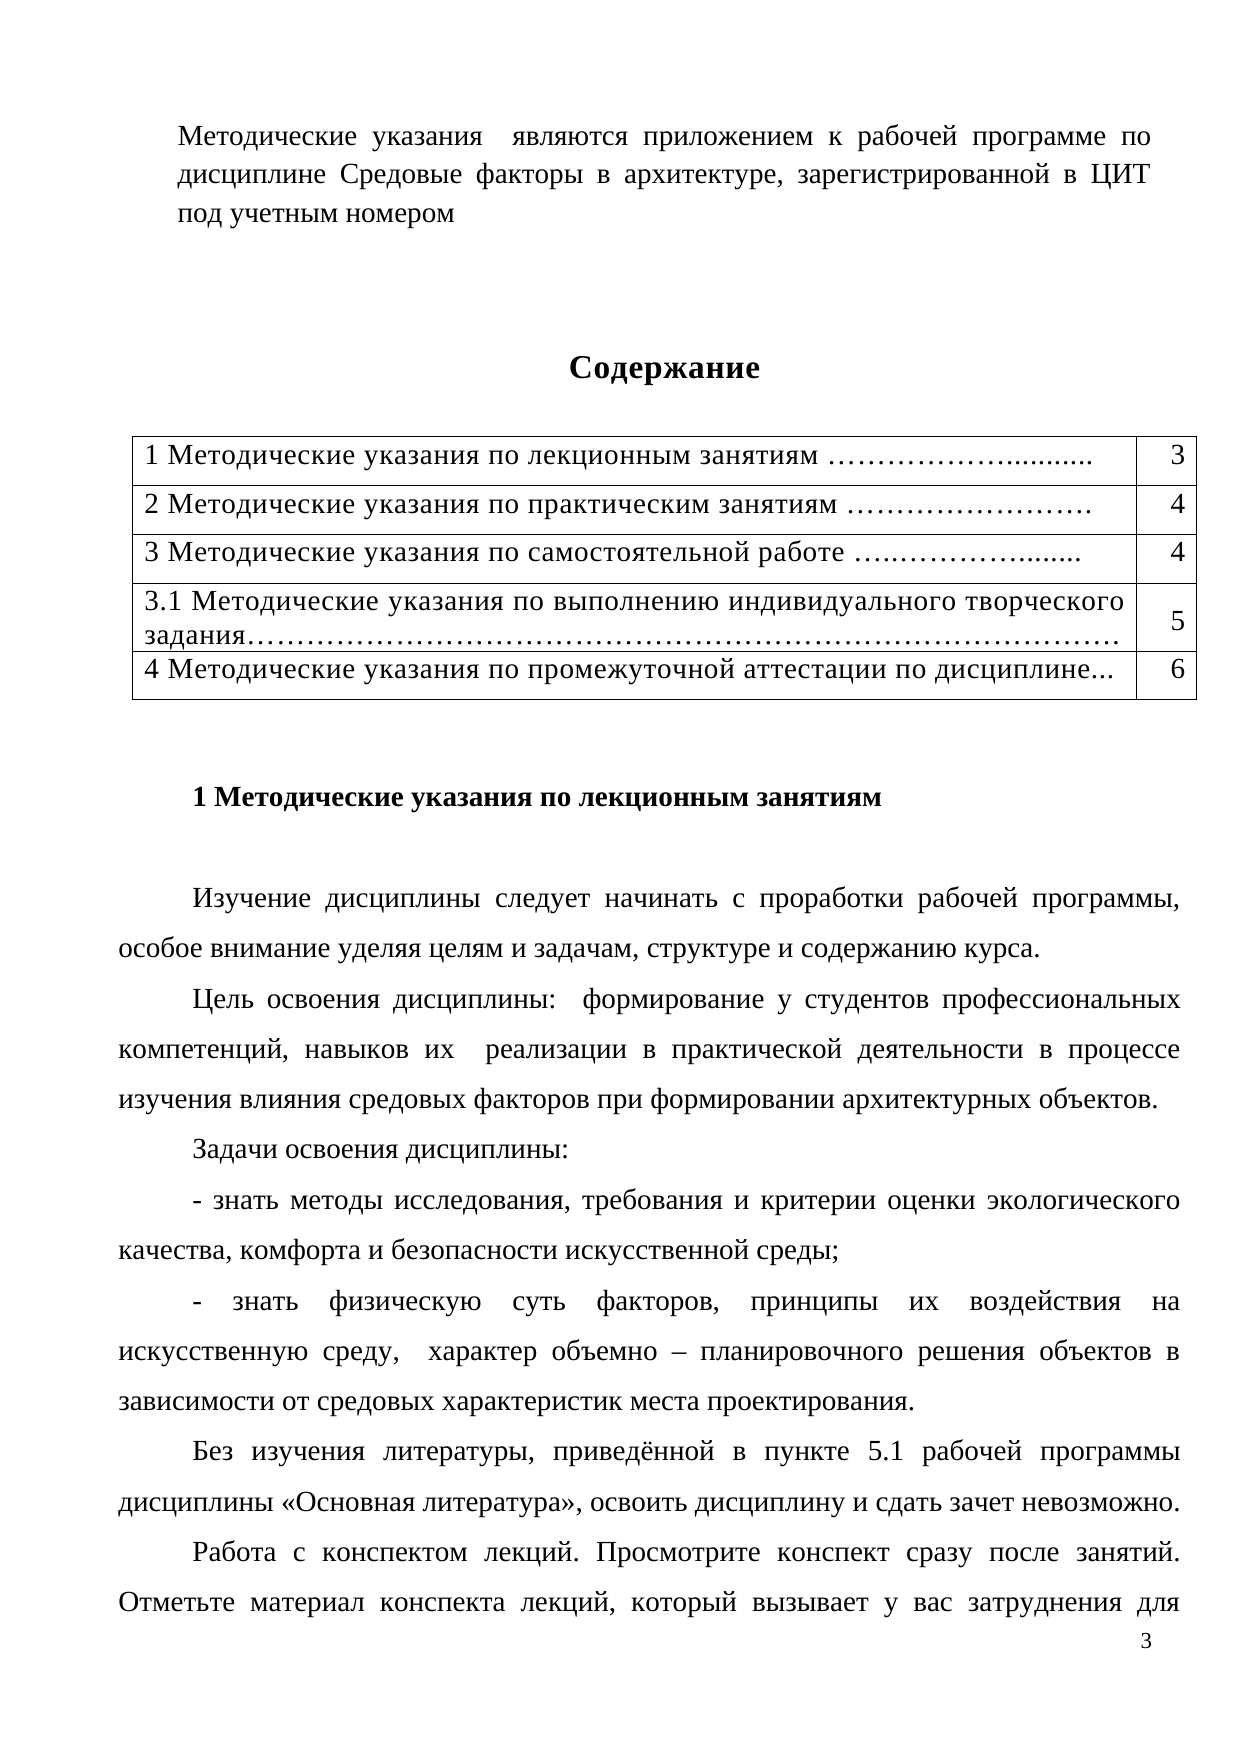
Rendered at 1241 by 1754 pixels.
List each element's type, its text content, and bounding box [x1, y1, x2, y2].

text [118, 1534, 1181, 1618]
table_header 1 Методические указания по лекционным занятиям ………………........... [133, 437, 1136, 485]
table_cell 4 [1137, 535, 1196, 582]
text - знать методы исследования, требования и критерии оценки экологического качества, комфорта и безопасности искусственной среды; [118, 1182, 1181, 1266]
table_cell 3.1 Методические указания по выполнению индивидуального творческого задания……………………………………………………………………………. [133, 584, 1136, 651]
text Без изучения литературы, приведённой в пункте 5.1 рабочей программы дисциплины «Основная литература», освоить дисциплину и сдать зачет невозможно. [118, 1433, 1181, 1517]
text - знать физическую суть факторов, принципы их воздействия на искусственную среду, характер объемно – планировочного решения объектов в зависимости от средовых характеристик места проектирования. [118, 1283, 1181, 1417]
text Цель освоения дисциплины: формирование у студентов профессиональных компетенций, навыков их реализации в практической деятельности в процессе изучения влияния средовых факторов при формировании архитектурных объектов. [118, 981, 1181, 1115]
table_header 3 [1137, 437, 1196, 485]
table_cell 5 [1137, 584, 1196, 651]
table_cell 4 Методические указания по промежуточной аттестации по дисциплине... [133, 652, 1136, 699]
table_cell 2 Методические указания по практическим занятиям ……………………. [133, 486, 1136, 533]
text Методические указания являются приложением к рабочей программе по дисциплине Средовые факторы в архитектуре, зарегистрированной в ЦИТ под учетным номером [177, 118, 1152, 229]
table_cell 3 Методические указания по самостоятельной работе …..…………........ [133, 535, 1136, 582]
table_cell 4 [1137, 486, 1196, 533]
text Изучение дисциплины следует начинать с проработки рабочей программы, особое внимание уделяя целям и задачам, структуре и содержанию курса. [118, 880, 1181, 964]
text 1 Методические указания по лекционным занятиям [118, 779, 1181, 813]
text Задачи освоения дисциплины: [118, 1132, 1181, 1165]
text Содержание [177, 347, 1152, 386]
table_cell 6 [1137, 652, 1196, 699]
